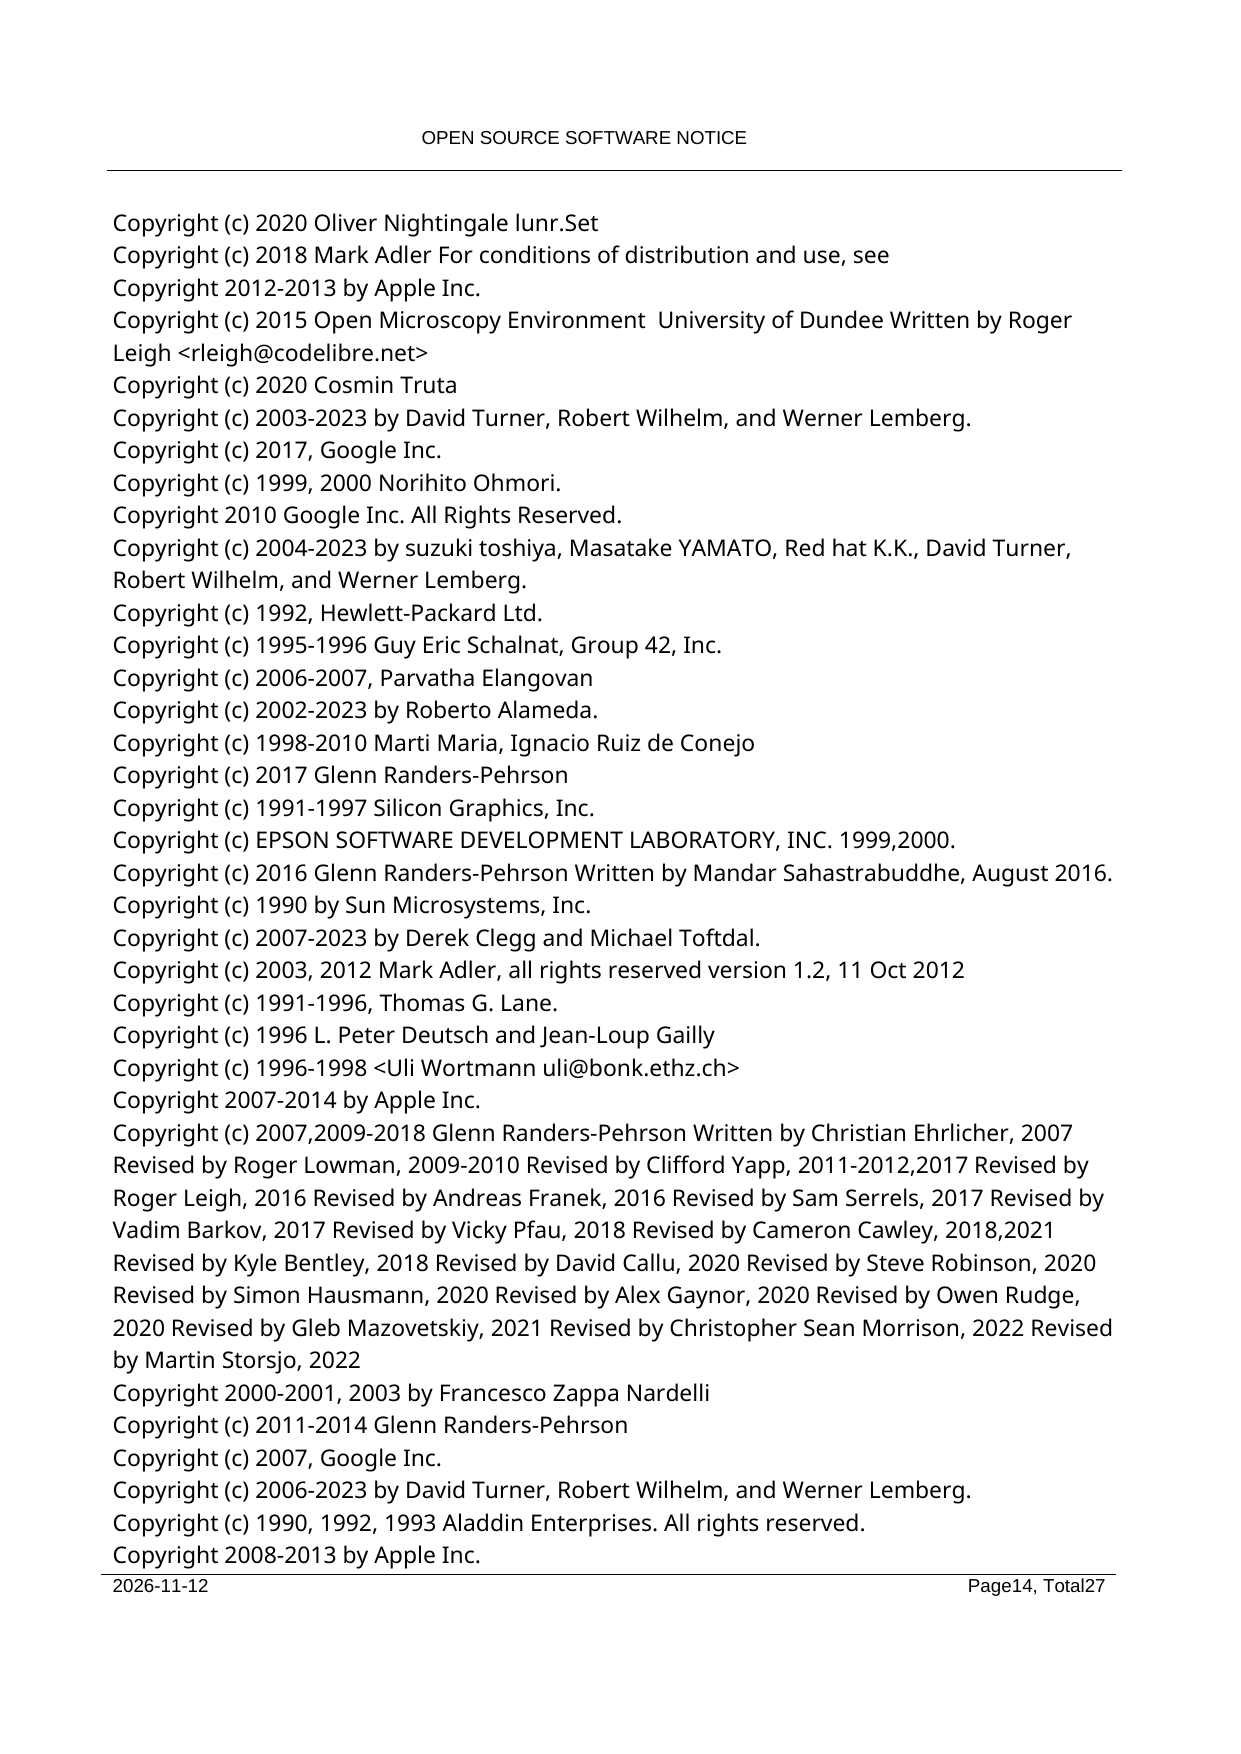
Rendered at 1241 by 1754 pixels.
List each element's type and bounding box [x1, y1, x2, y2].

text [112, 206, 1128, 1571]
